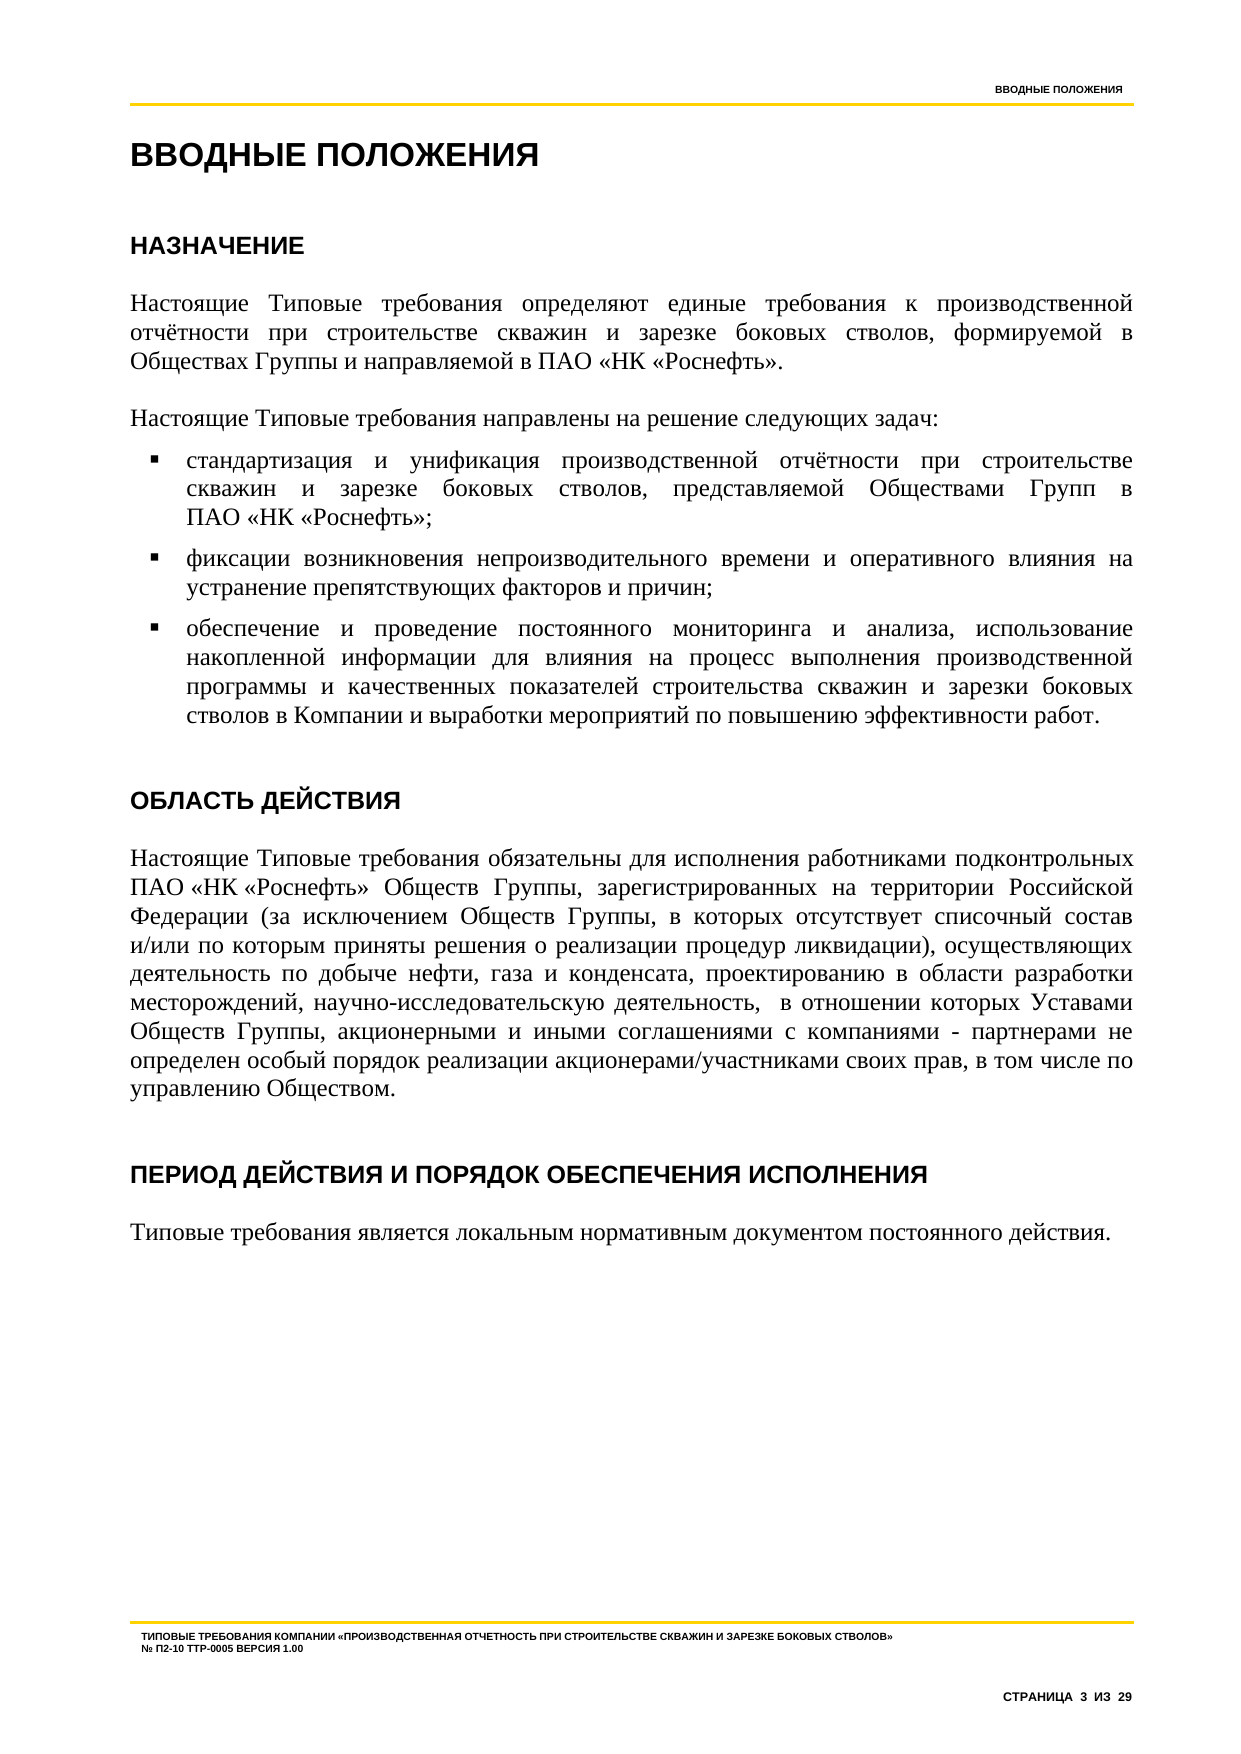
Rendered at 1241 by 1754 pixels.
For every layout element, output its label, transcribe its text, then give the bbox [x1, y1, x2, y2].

list обеспечение и проведение постоянного мониторинга и анализа, использование накопленной информации для влияния на процесс выполнения производственной программы и качественных показателей строительства скважин и зарезки боковых стволов в Компании и выработки мероприятий по повышению эффективности работ. [149, 613, 1134, 728]
text Настоящие Типовые требования обязательны для исполнения работниками подконтрольных ПАО «НК «Роснефть» Обществ Группы, зарегистрированных на территории Российской Федерации (за исключением Обществ Группы, в которых отсутствует списочный состав и/или по которым приняты решения о реализации процедур ликвидации), осуществляющих деятельность по добыче нефти, газа и конденсата, проектированию в области разработки месторождений, научно-исследовательскую деятельность, в отношении которых Уставами Обществ Группы, акционерными и иными соглашениями с компаниями - партнерами не определен особый порядок реализации акционерами/участниками своих прав, в том числе по управлению Обществом. [130, 843, 1134, 1102]
text ОБЛАСТЬ ДЕЙСТВИЯ [130, 786, 1134, 815]
text Настоящие Типовые требования направлены на решение следующих задач: [130, 403, 1134, 432]
text НАЗНАЧЕНИЕ [130, 231, 1134, 260]
text ПЕРИОД ДЕЙСТВИЯ И ПОРЯДОК ОБЕСПЕЧЕНИЯ ИСПОЛНЕНИЯ [130, 1160, 1134, 1188]
text ВВОДНЫЕ ПОЛОЖЕНИЯ [130, 135, 1134, 173]
list стандартизация и унификация производственной отчётности при строительстве скважин и зарезке боковых стволов, представляемой Обществами Групп в ПАО «НК «Роснефть»; [149, 445, 1134, 531]
text Настоящие Типовые требования определяют единые требования к производственной отчётности при строительстве скважин и зарезке боковых стволов, формируемой в Обществах Группы и направляемой в ПАО «НК «Роснефть». [130, 288, 1134, 375]
text Типовые требования является локальным нормативным документом постоянного действия. [130, 1217, 1134, 1246]
list фиксации возникновения непроизводительного времени и оперативного влияния на устранение препятствующих факторов и причин; [149, 543, 1134, 601]
